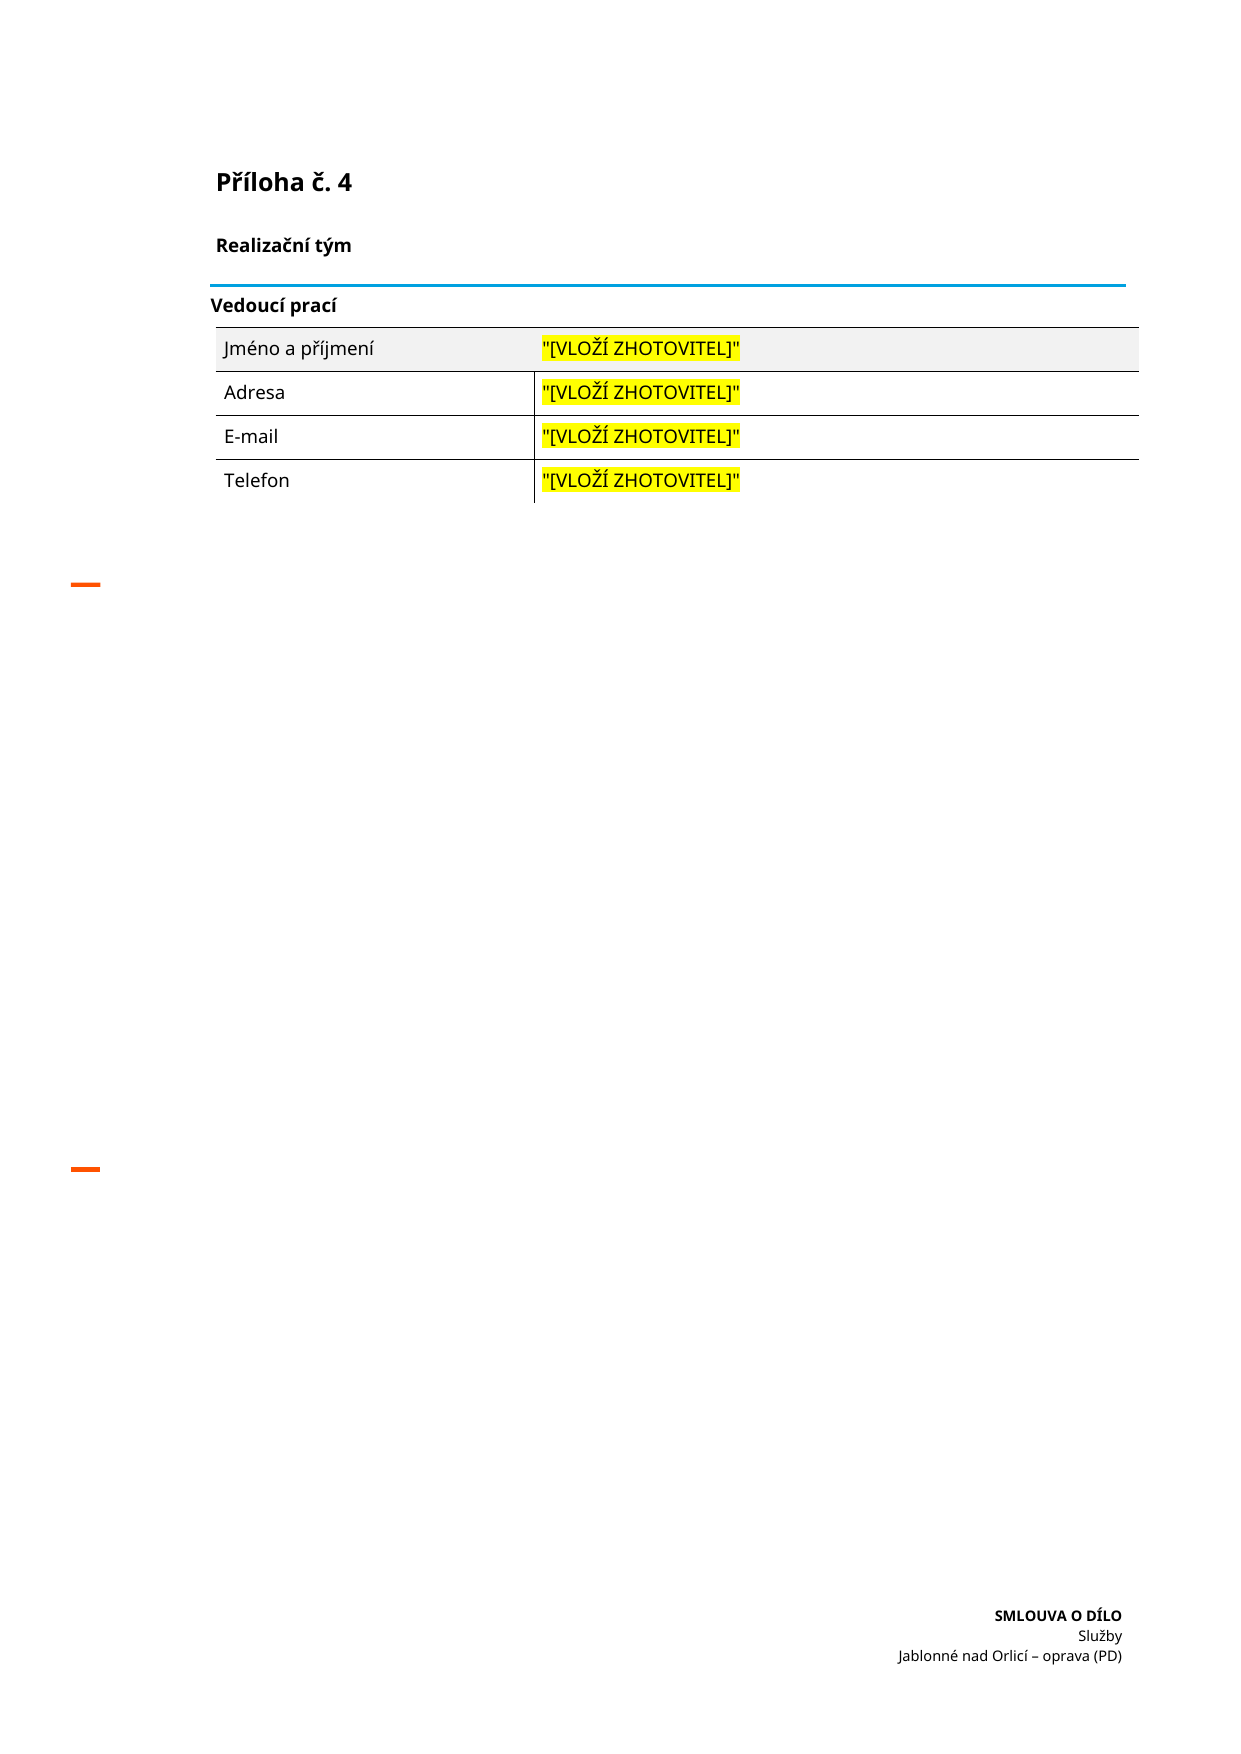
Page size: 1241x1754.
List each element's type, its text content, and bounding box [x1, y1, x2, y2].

table_cell E-mail [216, 416, 534, 459]
text Příloha č. 4 [216, 164, 1122, 198]
text Realizační tým [216, 232, 1122, 258]
text Vedoucí prací [210, 287, 1126, 318]
table_cell Adresa [216, 372, 534, 415]
table_cell Telefon [216, 460, 534, 502]
table_cell "[VLOŽÍ ZHOTOVITEL]" [535, 372, 1139, 415]
table_cell "[VLOŽÍ ZHOTOVITEL]" [535, 416, 1139, 459]
table_header "[VLOŽÍ ZHOTOVITEL]" [534, 328, 1139, 371]
table_header Jméno a příjmení [216, 328, 534, 371]
table_cell "[VLOŽÍ ZHOTOVITEL]" [535, 460, 1139, 502]
